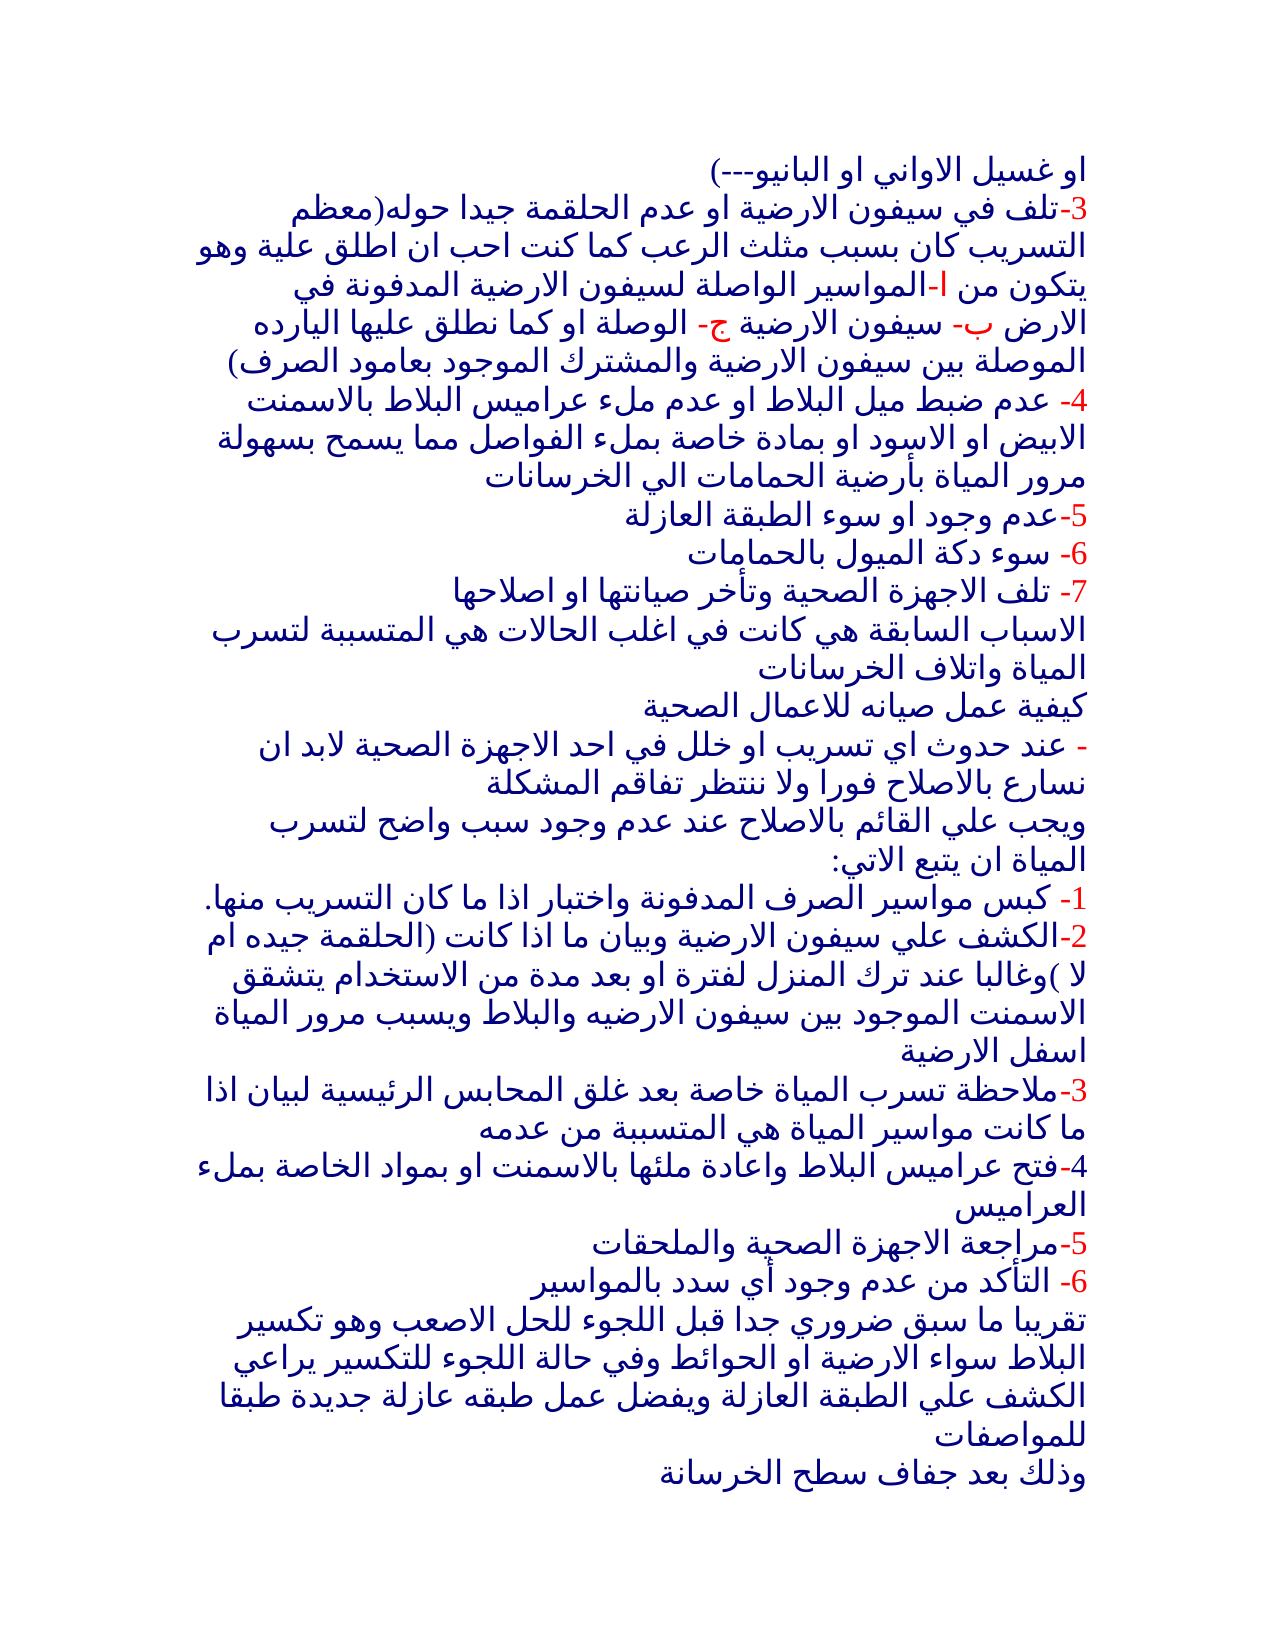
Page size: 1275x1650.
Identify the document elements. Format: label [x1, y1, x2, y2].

text [187, 150, 1087, 1492]
